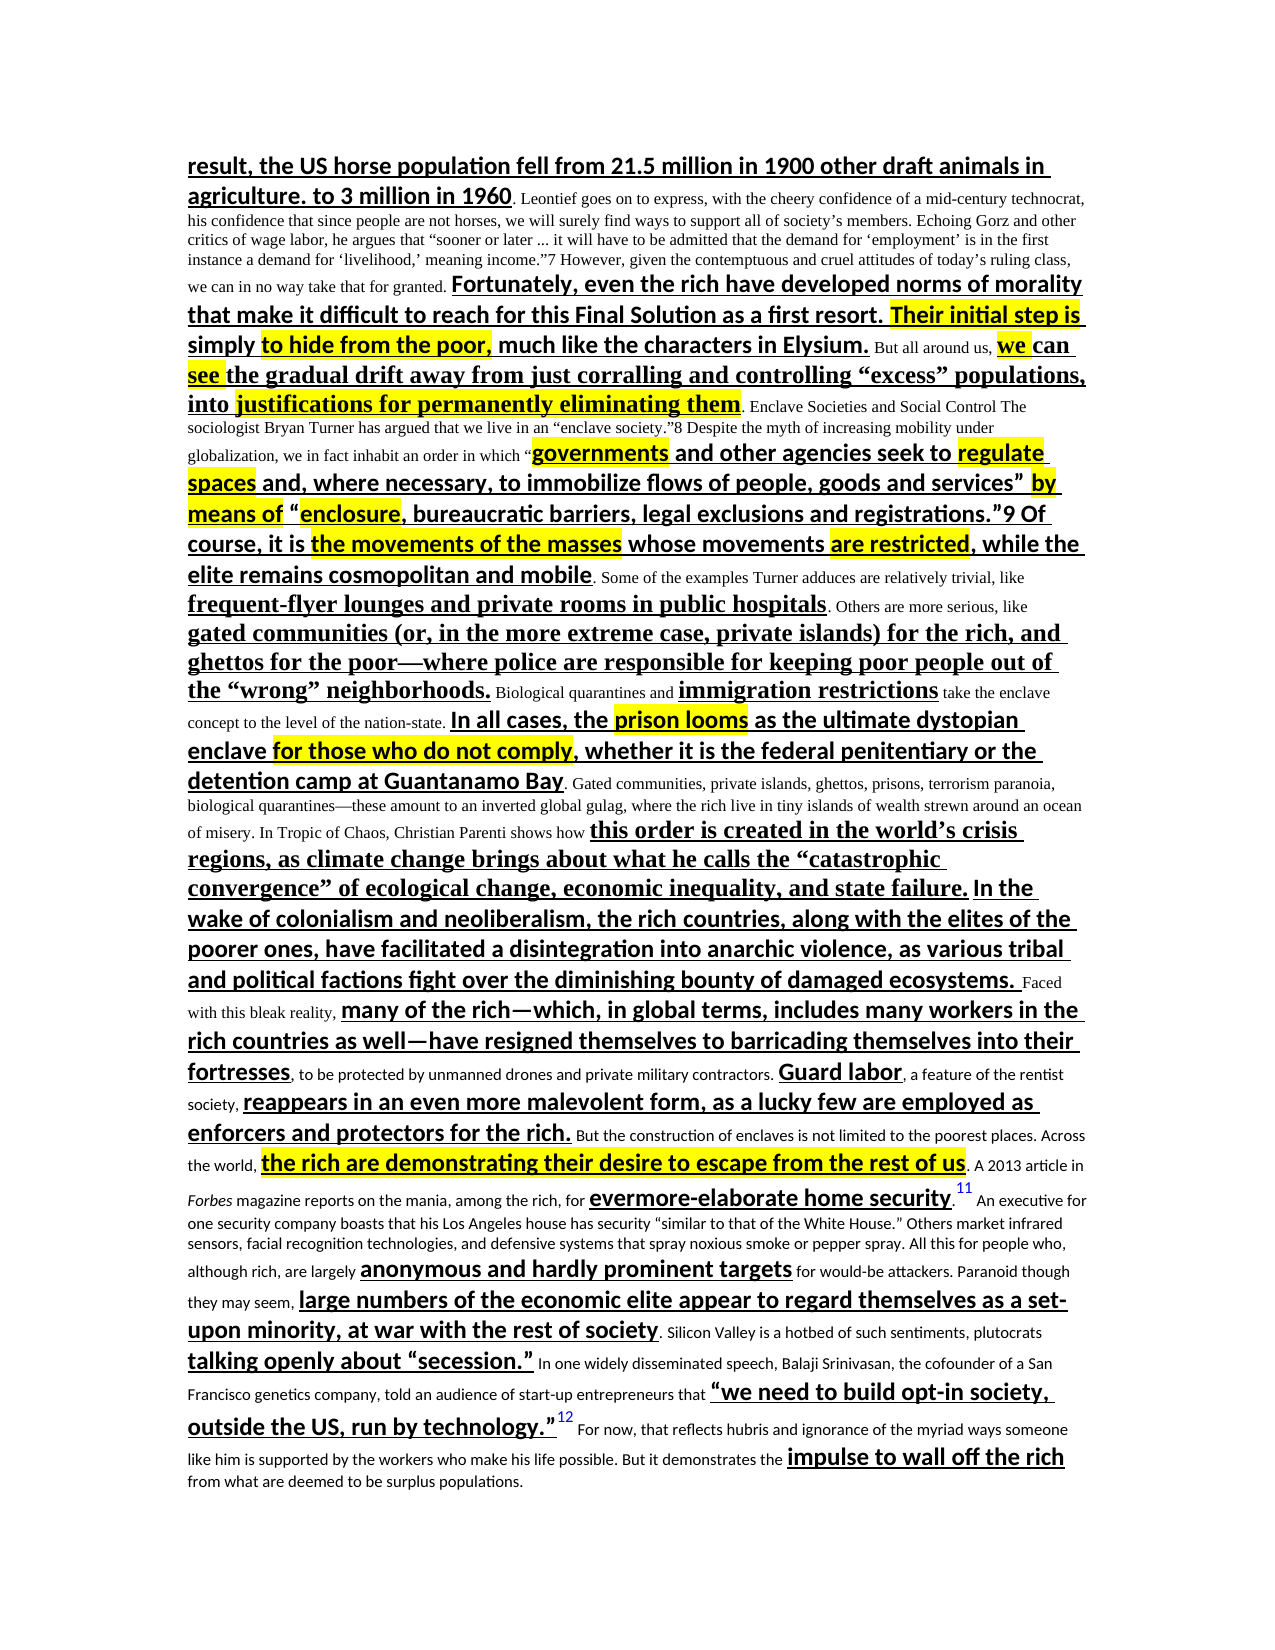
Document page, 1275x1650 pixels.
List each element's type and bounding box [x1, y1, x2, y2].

text [187, 150, 1087, 1492]
